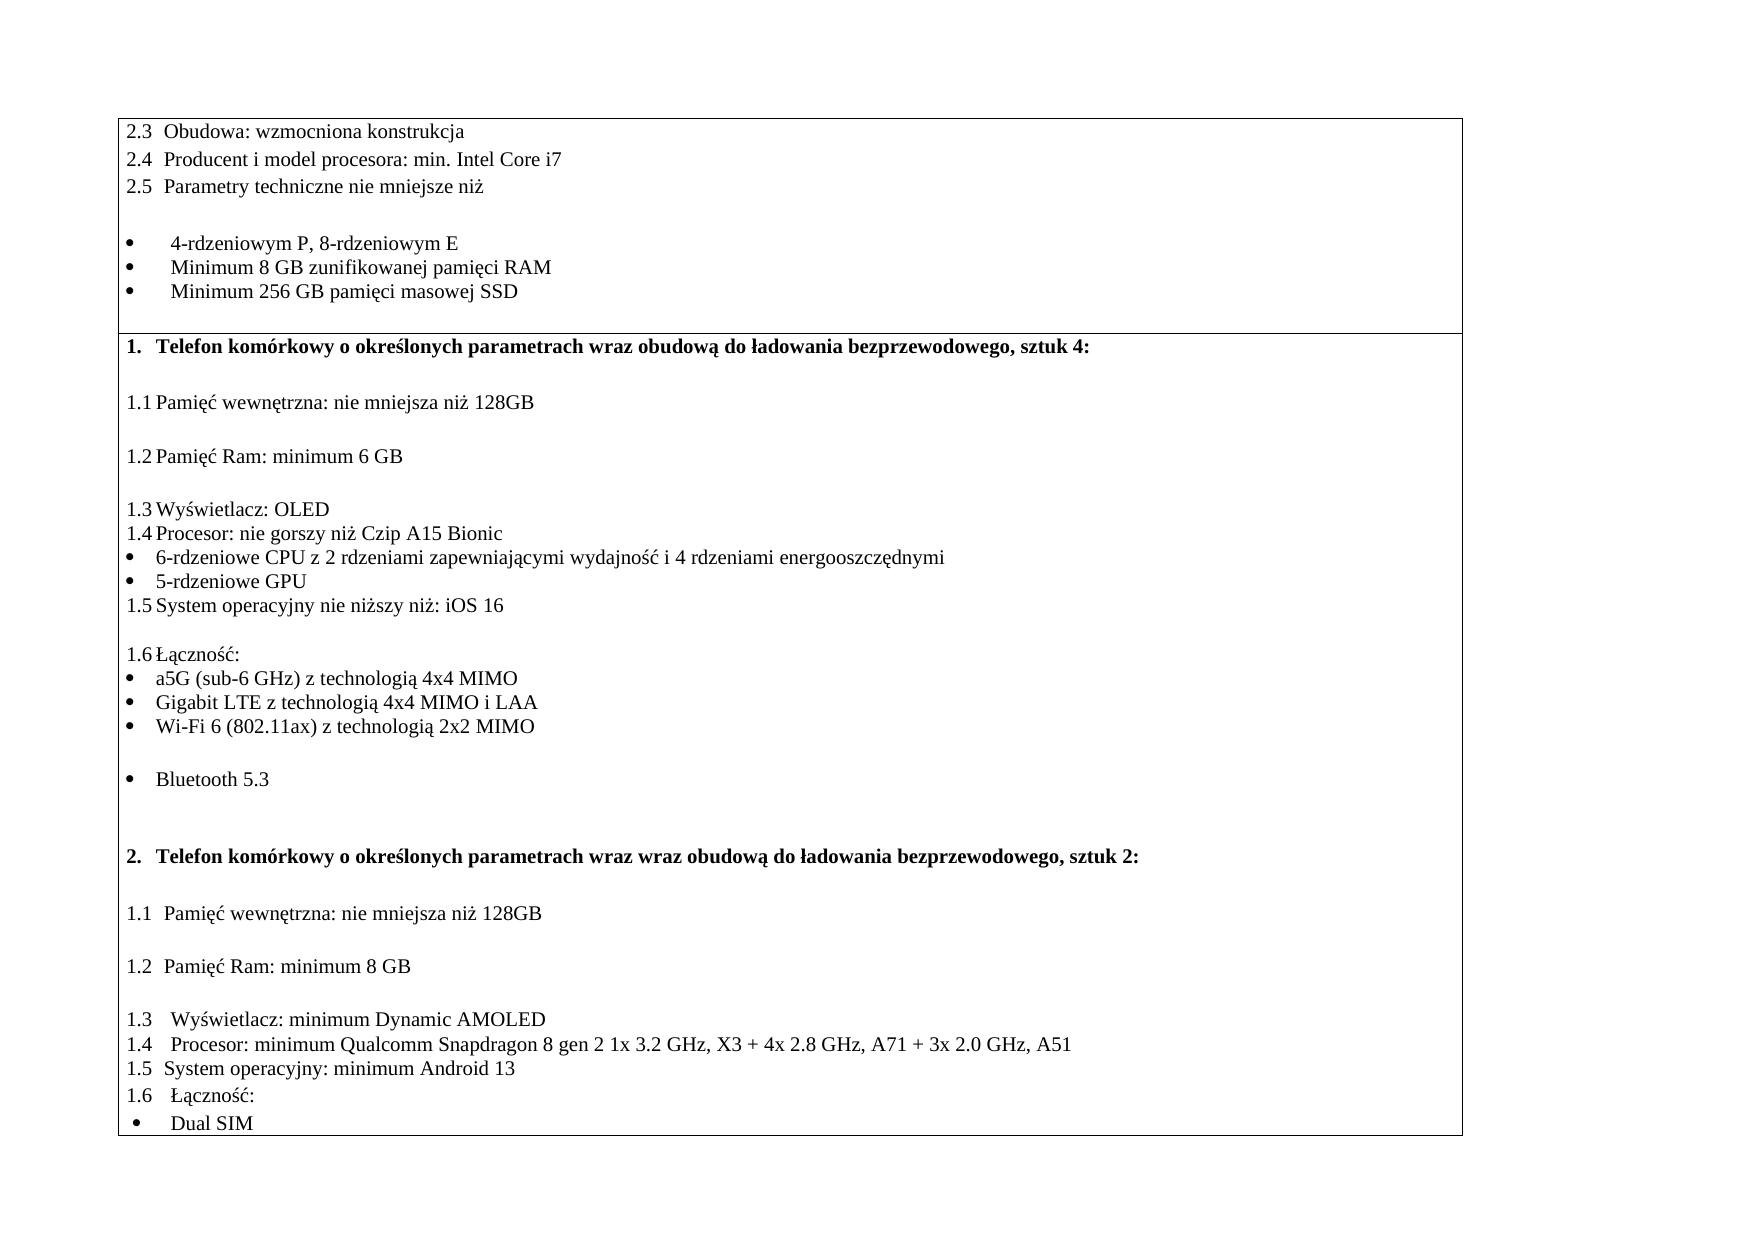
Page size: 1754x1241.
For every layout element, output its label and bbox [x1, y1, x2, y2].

table_cell [119, 334, 1462, 1135]
table_cell [119, 119, 1462, 332]
